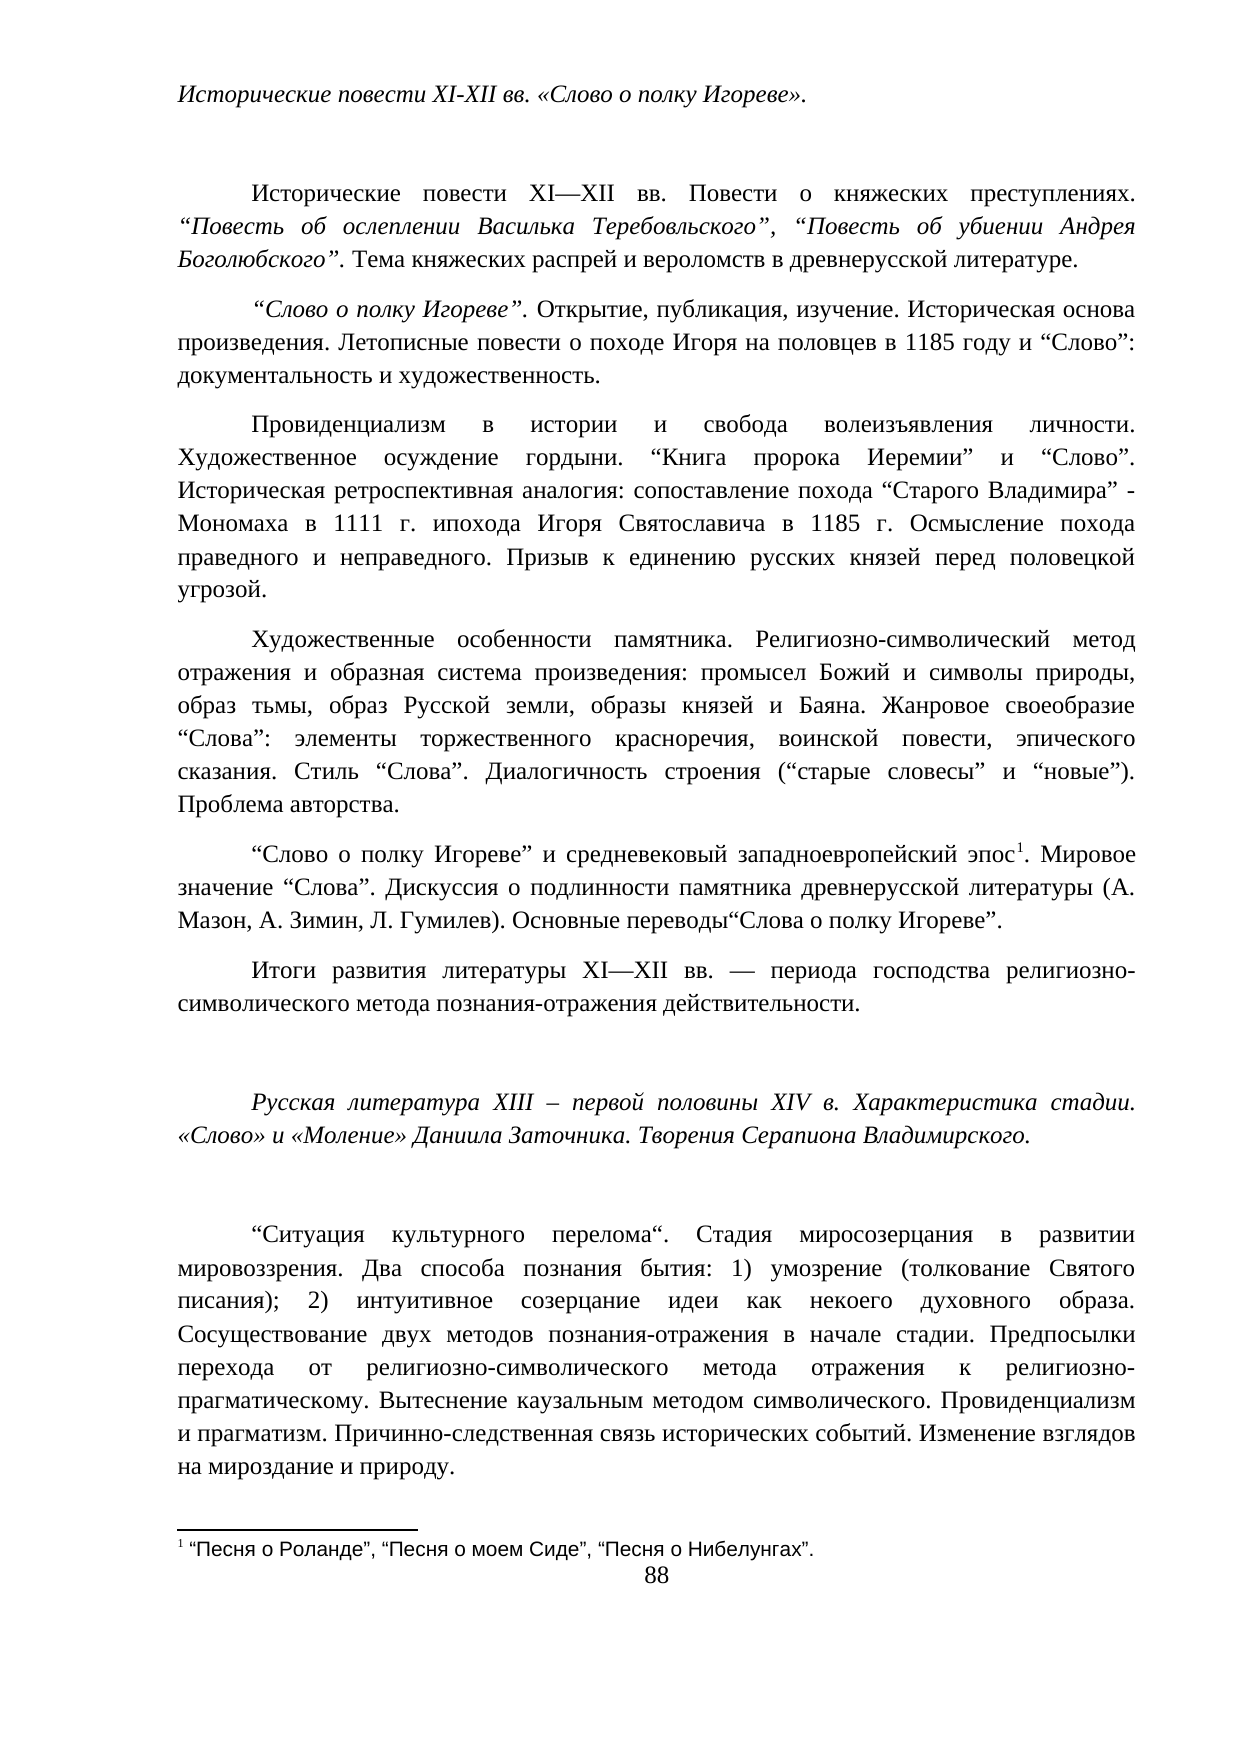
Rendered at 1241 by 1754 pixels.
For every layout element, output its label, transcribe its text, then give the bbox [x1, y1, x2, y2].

text Итоги развития литературы XI—XII вв. — периода господства религиозно-символического метода познания-отражения действительности. [177, 955, 1136, 1017]
text Провиденциализм в истории и свобода волеизъявления личности. Художественное осуждение гордыни. “Книга пророка Иеремии” и “Слово”. Историческая ретроспективная аналогия: сопоставление похода “Старого Владимира” - Мономаха в 1111 г. ипохода Игоря Святославича в 1185 г. Осмысление похода праведного и неправедного. Призыв к единению русских князей перед половецкой угрозой. [177, 409, 1136, 603]
text Художественные особенности памятника. Религиозно-символический метод отражения и образная система произведения: промысел Божий и символы природы, образ тьмы, образ Русской земли, образы князей и Баяна. Жанровое своеобразие “Слова”: элементы торжественного красноречия, воинской повести, эпического сказания. Стиль “Слова”. Диалогичность строения (“старые словесы” и “новые”). Проблема авторства. [177, 624, 1136, 818]
text Русская литература XIII – первой половины XIV в. Характеристика стадии. «Слово» и «Моление» Даниила Заточника. Творения Серапиона Владимирского. [177, 1087, 1136, 1149]
text “Слово о полку Игореве”. Открытие, публикация, изучение. Историческая основа произведения. Летописные повести о походе Игоря на половцев в 1185 году и “Слово”: документальность и художественность. [177, 294, 1136, 388]
text “Ситуация культурного перелома“. Стадия миросозерцания в развитии мировоззрения. Два способа познания бытия: 1) умозрение (толкование Святого писания); 2) интуитивное созерцание идеи как некоего духовного образа. Сосуществование двух методов познания-отражения в начале стадии. Предпосылки перехода от религиозно-символического метода отражения к религиозно-прагматическому. Вытеснение каузальным методом символического. Провиденциализм и прагматизм. Причинно-следственная связь исторических событий. Изменение взглядов на мироздание и природу. [177, 1219, 1136, 1479]
text Исторические повести XI-XII вв. «Слово о полку Игореве». [177, 79, 1136, 107]
text Исторические повести XI—XII вв. Повести о княжеских преступлениях. “Повесть об ослеплении Василька Теребовльского”, “Повесть об убиении Андрея Боголюбского”. Тема княжеских распрей и вероломств в древнерусской литературе. [177, 178, 1136, 273]
text “Слово о полку Игореве” и средневековый западноевропейский эпос. Мировое значение “Слова”. Дискуссия о подлинности памятника древнерусской литературы (А. Мазон, А. Зимин, Л. Гумилев). Основные переводы“Слова о полку Игореве”. [177, 839, 1136, 934]
